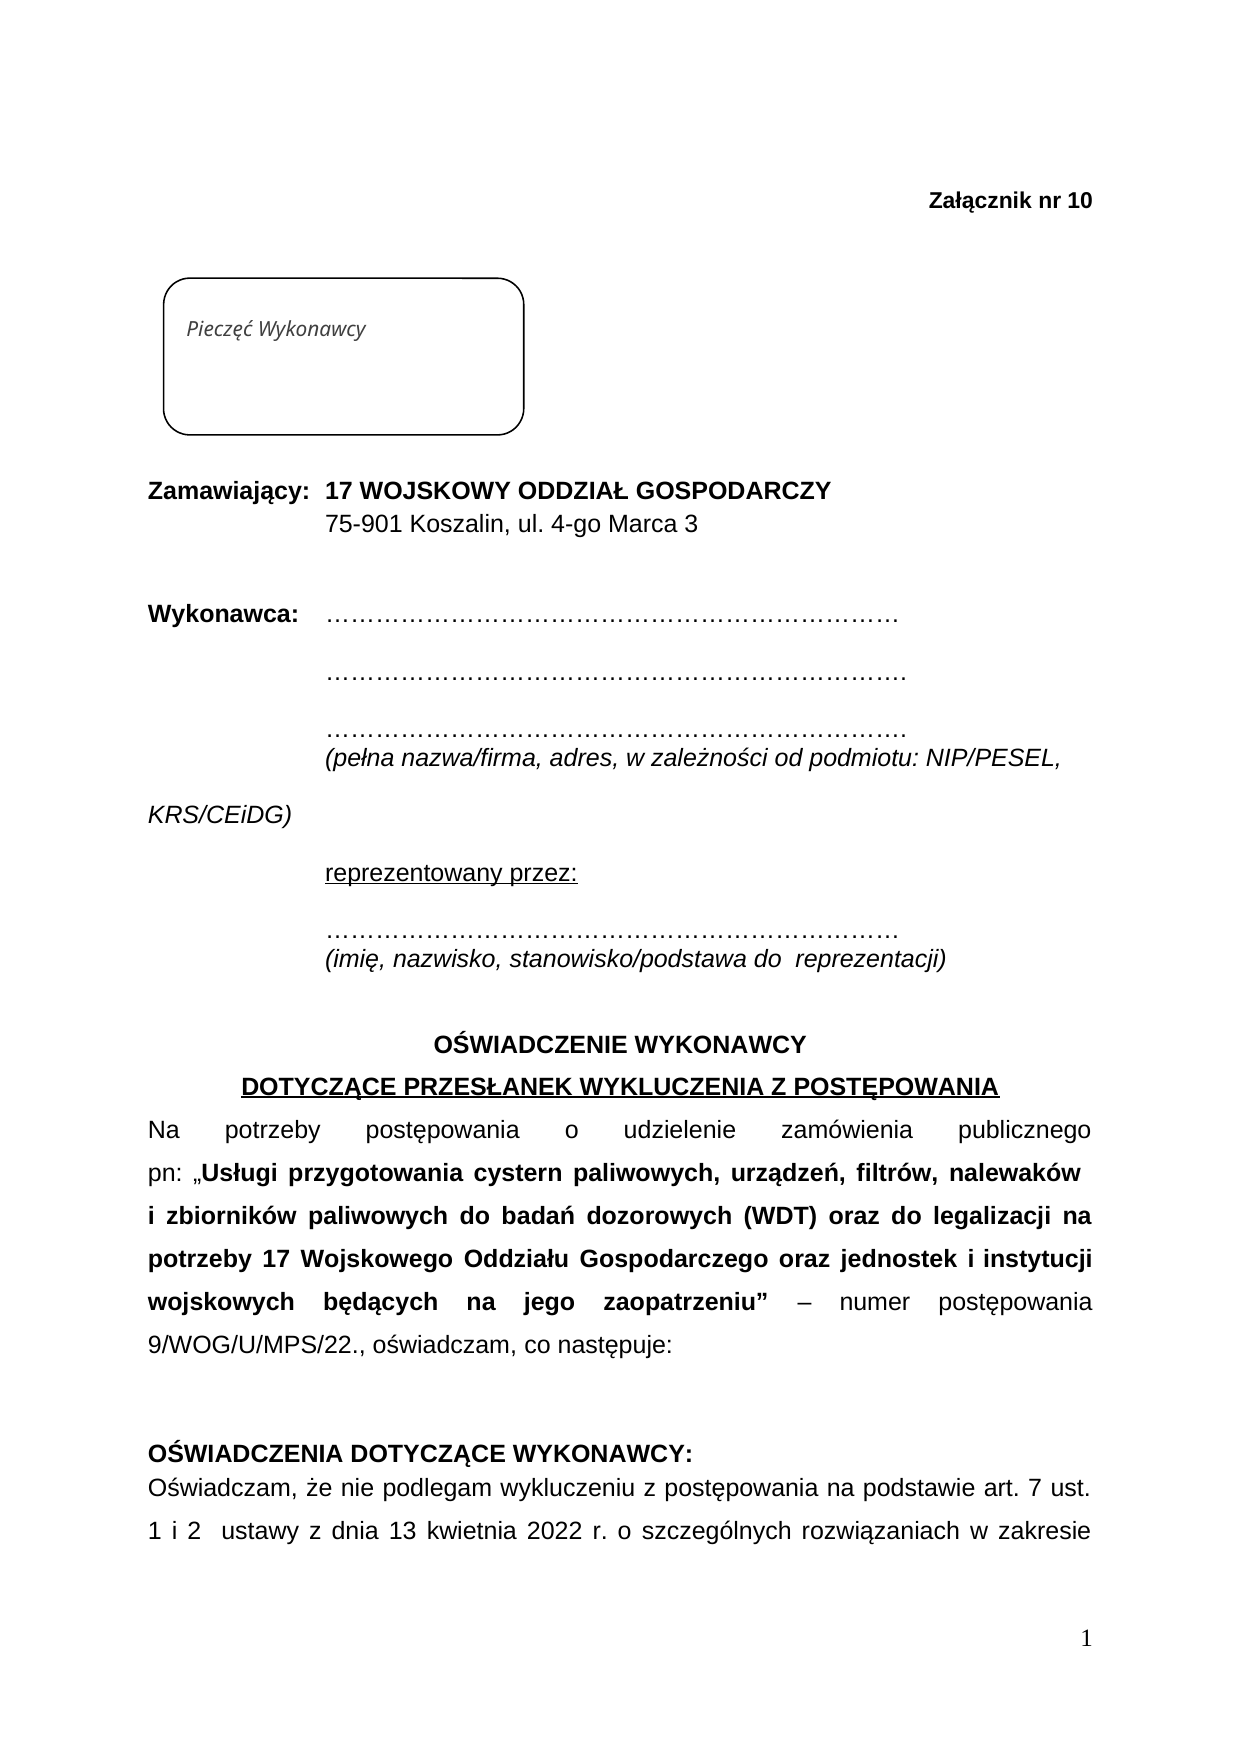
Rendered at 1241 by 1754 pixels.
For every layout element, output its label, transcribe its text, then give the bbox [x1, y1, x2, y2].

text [148, 1472, 1093, 1544]
text (pełna nazwa/firma, adres, w zależności od podmiotu: NIP/PESEL, KRS/CEiDG) [148, 743, 1093, 829]
text ……………………………………………………………. [148, 714, 1093, 743]
text (imię, nazwisko, stanowisko/podstawa do reprezentacji) [148, 944, 1093, 973]
text OŚWIADCZENIA DOTYCZĄCE WYKONAWCY: [148, 1439, 1093, 1468]
text OŚWIADCZENIE WYKONAWCY [148, 1030, 1093, 1059]
text ……………………………………………………………. [148, 657, 1093, 685]
text Zamawiający: 17 WOJSKOWY ODDZIAŁ GOSPODARCZY [148, 476, 1093, 504]
text Załącznik nr 10 [148, 187, 1093, 213]
text DOTYCZĄCE PRZESŁANEK WYKLUCZENIA Z POSTĘPOWANIA [148, 1072, 1093, 1100]
text …………………………………………………………… [148, 915, 1093, 944]
text 75-901 Koszalin, ul. 4-go Marca 3 [148, 509, 1093, 537]
text reprezentowany przez: [148, 858, 1093, 887]
text Wykonawca: …………………………………………………………… [148, 599, 1093, 628]
text Na potrzeby postępowania o udzielenie zamówienia publicznego pn: „Usługi przygotowania cystern paliwowych, urządzeń, filtrów, nalewaków i zbiorników paliwowych do badań dozorowych (WDT) oraz do legalizacji na potrzeby 17 Wojskowego Oddziału Gospodarczego oraz jednostek i instytucji wojskowych będących na jego zaopatrzeniu” – numer postępowania 9/WOG/U/MPS/22., oświadczam, co następuje: [148, 1115, 1093, 1359]
